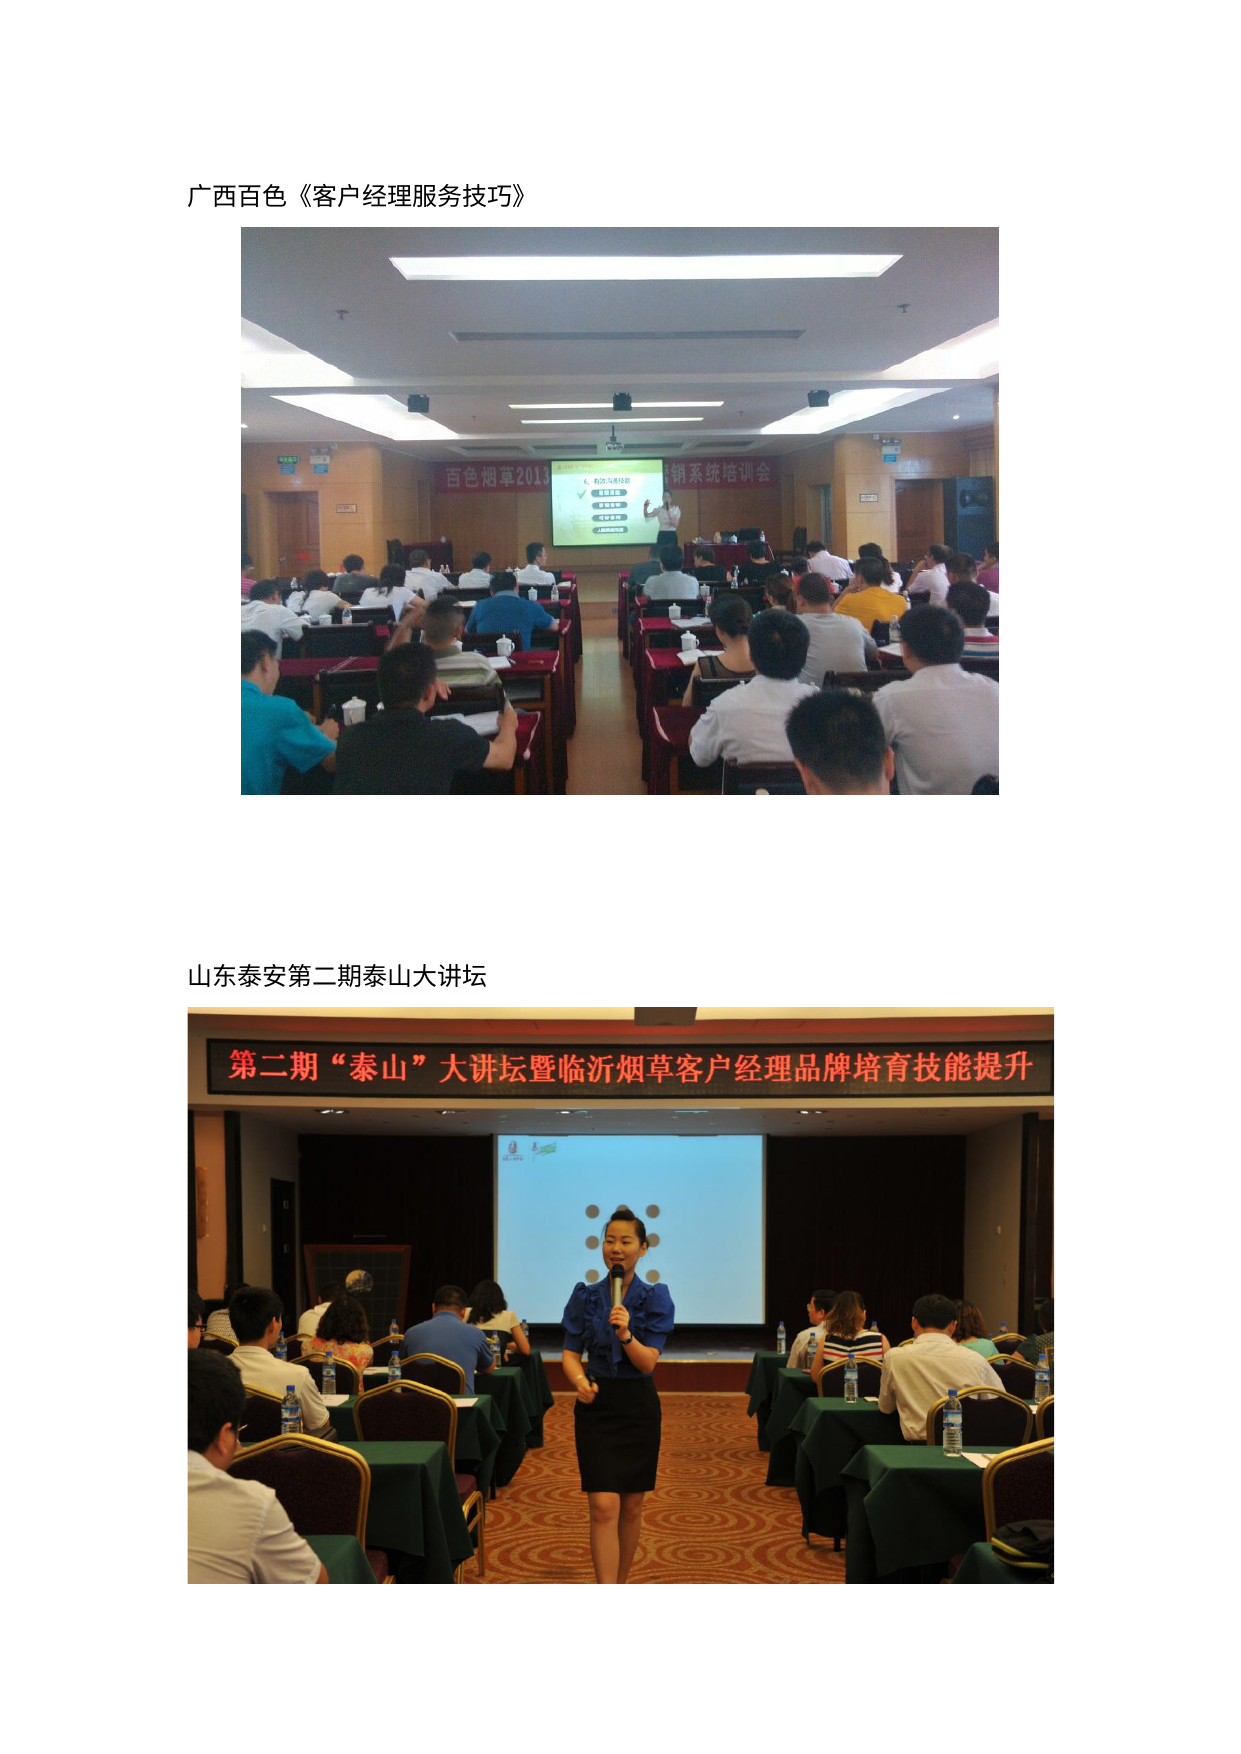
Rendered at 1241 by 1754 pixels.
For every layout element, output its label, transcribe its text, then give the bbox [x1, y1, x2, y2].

picture [268, 788, 275, 795]
picture [241, 227, 999, 795]
text 山东泰安第二期泰山大讲坛 [187, 942, 1053, 1007]
text 广西百色《客户经理服务技巧》 [187, 162, 1053, 227]
picture [187, 1007, 1055, 1584]
